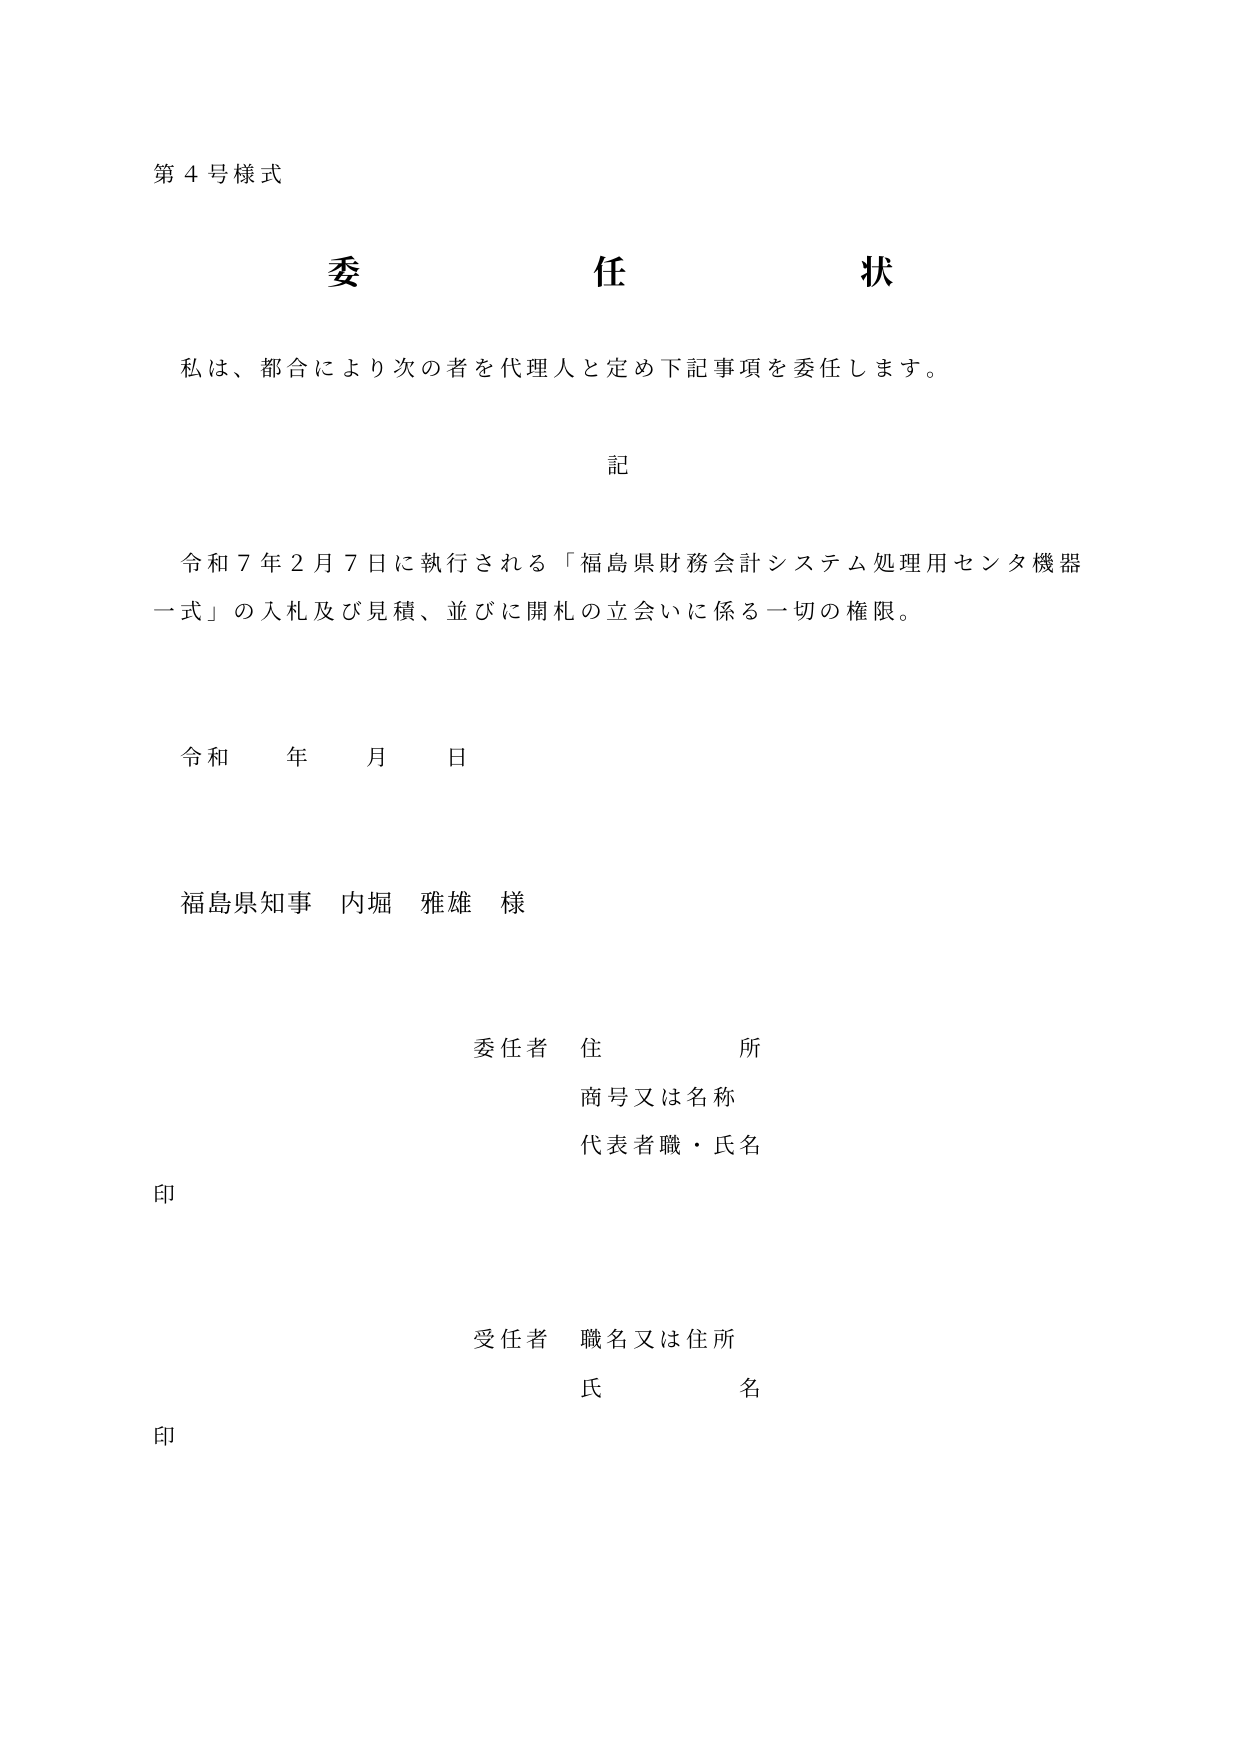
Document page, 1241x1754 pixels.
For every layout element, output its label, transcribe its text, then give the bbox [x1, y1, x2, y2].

text 商号又は名称 [153, 1071, 1087, 1120]
text 委 任 状 [153, 246, 1087, 294]
text 福島県知事 内堀 雅雄 様 [153, 877, 1087, 926]
text 代表者職・氏名 印 [153, 1120, 1087, 1217]
text 委任者 住 所 [153, 1023, 1087, 1071]
text 受任者 職名又は住所 [153, 1314, 1087, 1362]
text 私は、都合により次の者を代理人と定め下記事項を委任します。 [153, 343, 1087, 392]
subtitle 記 [153, 440, 1087, 489]
text 令和 年 月 日 [153, 731, 1087, 780]
text 第４号様式 [153, 149, 1087, 197]
text 令和７年２月７日に執行される「福島県財務会計システム処理用センタ機器 一式」の入札及び見積、並びに開札の立会いに係る一切の権限。 [153, 537, 1087, 634]
text 氏 名 印 [153, 1362, 1087, 1459]
